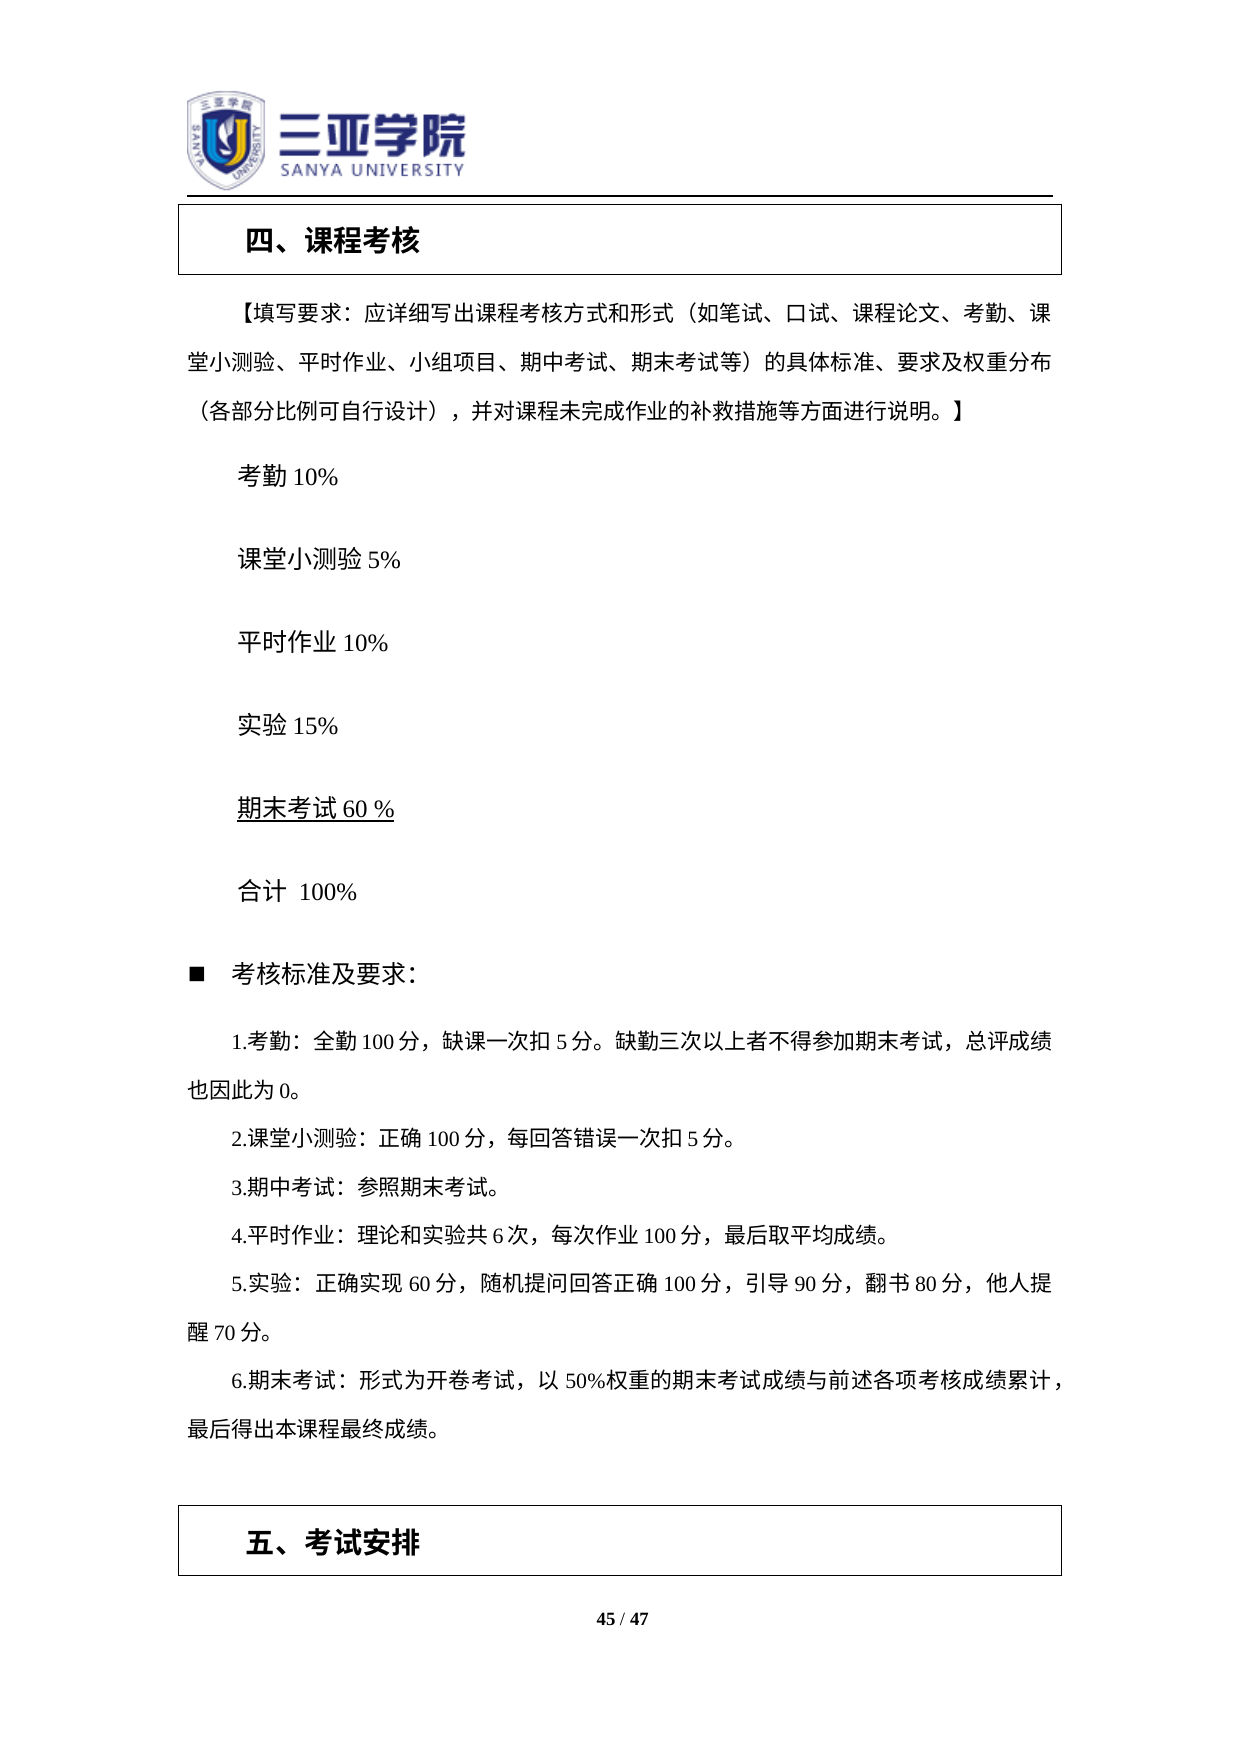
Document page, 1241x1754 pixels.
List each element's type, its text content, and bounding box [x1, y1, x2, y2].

picture [187, 88, 485, 194]
list 考核标准及要求： [187, 941, 1053, 1006]
text 1.考勤：全勤100分，缺课一次扣5分。缺勤三次以上者不得参加期末考试，总评成绩也因此为0。 [187, 1024, 1053, 1105]
text 2.课堂小测验：正确100分，每回答错误一次扣5分。 [187, 1121, 1053, 1153]
text 3.期中考试：参照期末考试。 [187, 1169, 1053, 1202]
text 期末考试60 % [187, 774, 1053, 839]
text 合计 100% [187, 857, 1053, 922]
text 4.平时作业：理论和实验共6次，每次作业100分，最后取平均成绩。 [187, 1217, 1053, 1250]
text 平时作业10% [187, 608, 1053, 673]
text 6.期末考试：形式为开卷考试，以50%权重的期末考试成绩与前述各项考核成绩累计，最后得出本课程最终成绩。 [187, 1363, 1053, 1444]
text 考勤10% [187, 442, 1053, 507]
text 5.实验：正确实现60分，随机提问回答正确100分，引导90分，翻书80分，他人提醒70分。 [187, 1266, 1053, 1347]
text 五、考试安排 [179, 1506, 1061, 1575]
text 四、课程考核 [179, 205, 1061, 274]
text 课堂小测验5% [187, 525, 1053, 590]
text 【填写要求：应详细写出课程考核方式和形式（如笔试、口试、课程论文、考勤、课堂小测验、平时作业、小组项目、期中考试、期末考试等）的具体标准、要求及权重分布（各部分比例可自行设计），并对课程未完成作业的补救措施等方面进行说明。】 [187, 296, 1053, 426]
text 实验15% [187, 691, 1053, 756]
